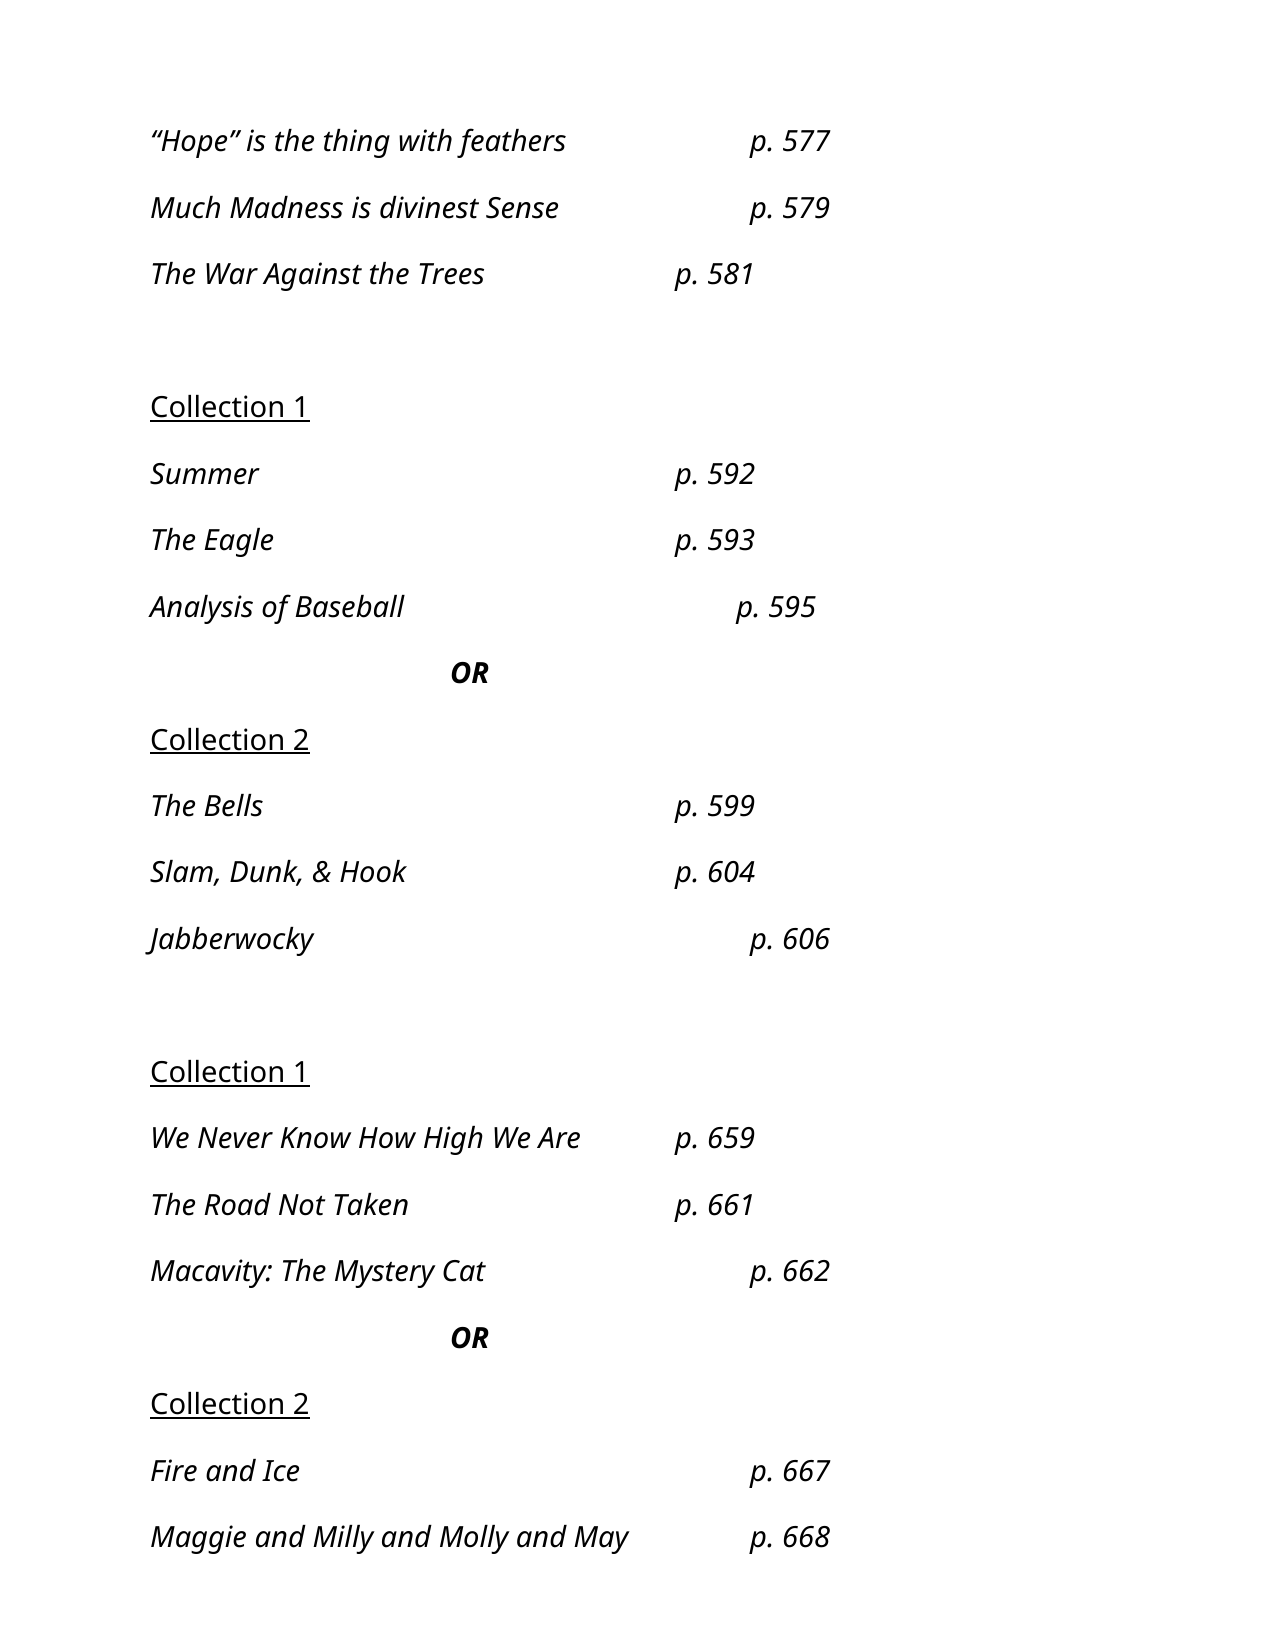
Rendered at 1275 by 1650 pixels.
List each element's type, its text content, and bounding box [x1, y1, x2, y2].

text OR [75, 1317, 1200, 1357]
text Collection 2 [75, 1383, 1200, 1423]
text OR [75, 652, 1200, 692]
text Maggie and Milly and Molly and May p. 668 [75, 1516, 1200, 1556]
text Analysis of Baseball p. 595 [75, 586, 1200, 626]
text Summer p. 592 [75, 453, 1200, 493]
text Collection 2 [75, 719, 1200, 758]
text The War Against the Trees p. 581 [75, 253, 1200, 293]
text We Never Know How High We Are p. 659 [75, 1117, 1200, 1157]
text Collection 1 [75, 1051, 1200, 1091]
text Collection 1 [75, 386, 1200, 426]
text “Hope” is the thing with feathers p. 577 [75, 121, 1200, 160]
text Jabberwocky p. 606 [75, 918, 1200, 958]
text Fire and Ice p. 667 [75, 1450, 1200, 1489]
text The Road Not Taken p. 661 [75, 1184, 1200, 1224]
text Slam, Dunk, & Hook p. 604 [75, 852, 1200, 891]
text The Eagle p. 593 [75, 519, 1200, 559]
text Much Madness is divinest Sense p. 579 [75, 187, 1200, 227]
text Macavity: The Mystery Cat p. 662 [75, 1250, 1200, 1290]
text The Bells p. 599 [75, 785, 1200, 825]
